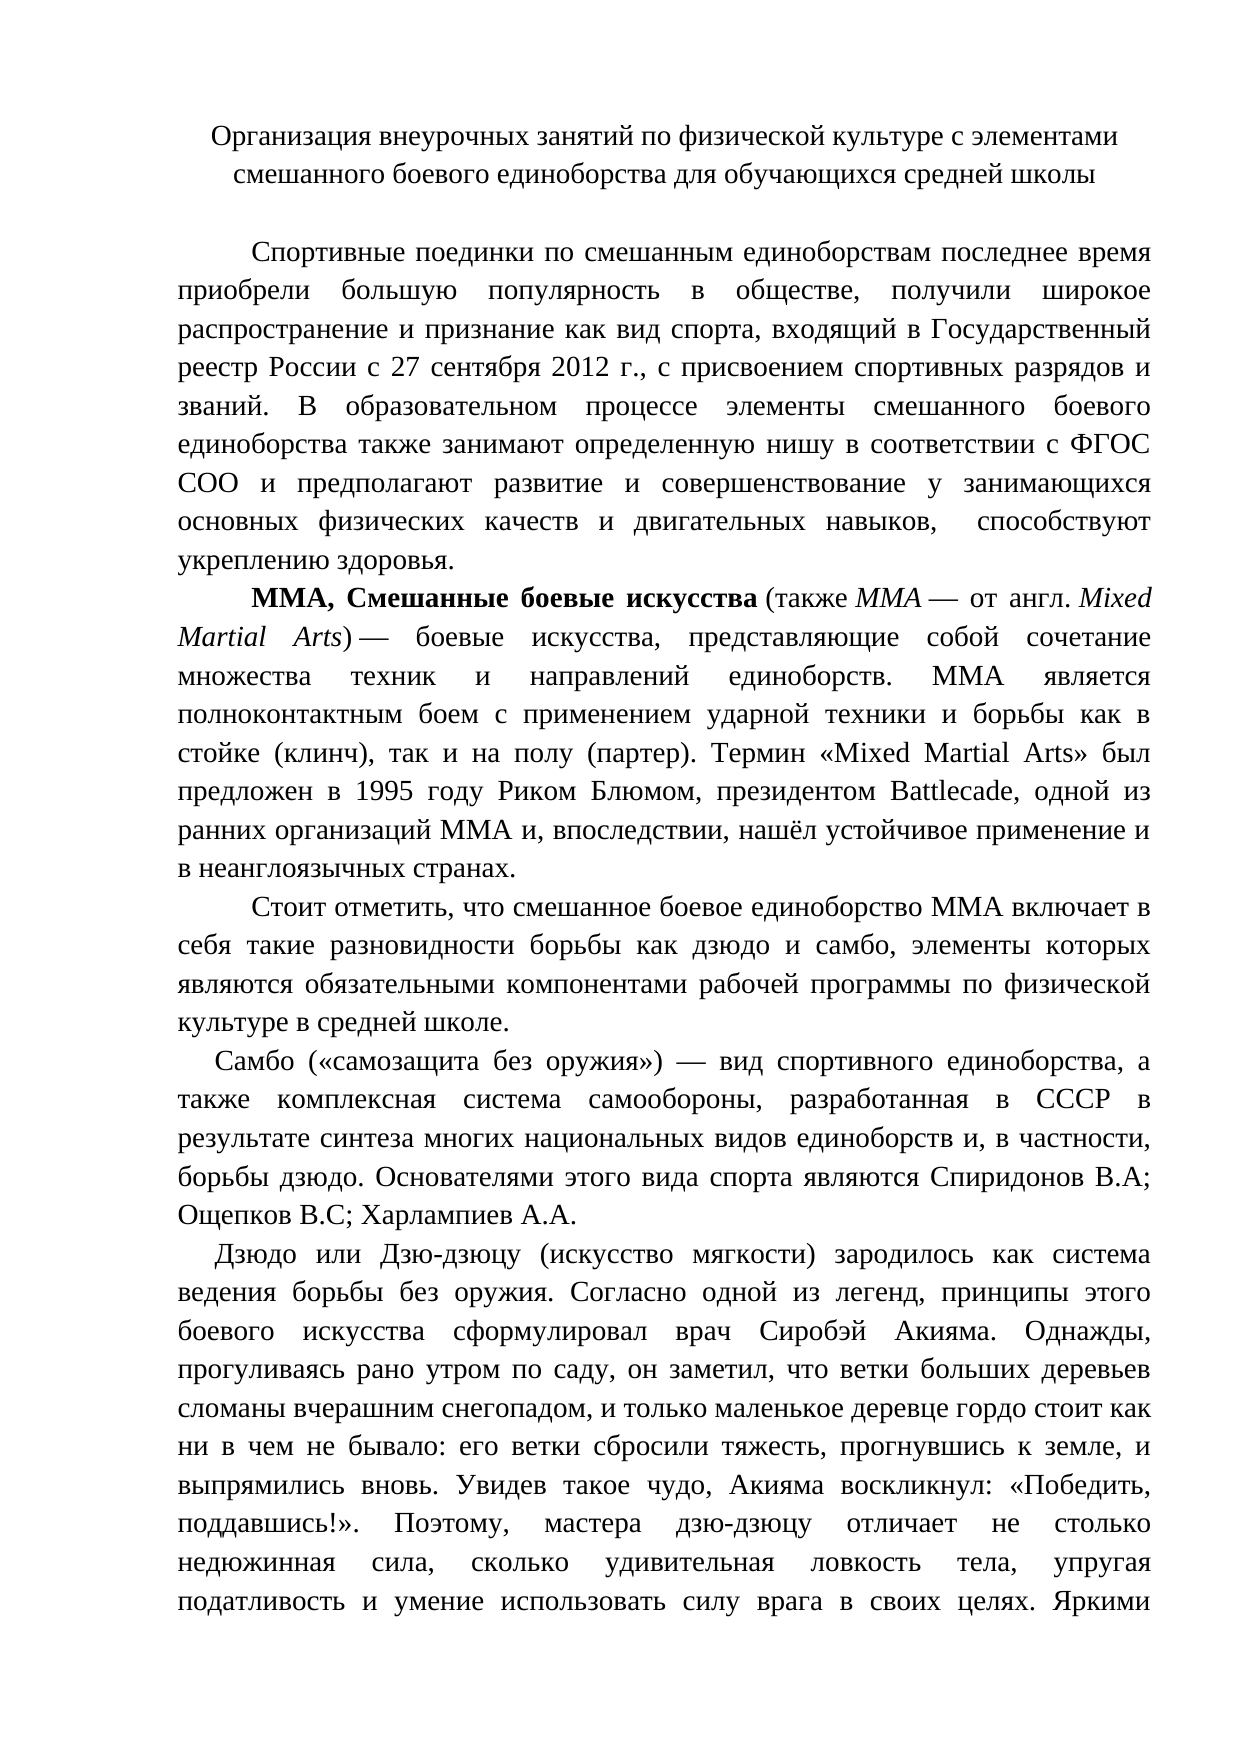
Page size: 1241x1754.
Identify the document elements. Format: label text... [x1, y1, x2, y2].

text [177, 1236, 1152, 1616]
text Самбо («самозащита без оружия») — вид спортивного единоборства, а также комплексная система самообороны, разработанная в СССР в результате синтеза многих национальных видов единоборств и, в частности, борьбы дзюдо. Основателями этого вида спорта являются Спиридонов В.А; Ощепков В.С; Харлампиев А.А. [177, 1043, 1152, 1231]
text Спортивные поединки по смешанным единоборствам последнее время приобрели большую популярность в обществе, получили широкое распространение и признание как вид спорта, входящий в Государственный реестр России с 27 сентября 2012 г., с присвоением спортивных разрядов и званий. В образовательном процессе элементы смешанного боевого единоборства также занимают определенную нишу в соответствии с ФГОС СОО и предполагают развитие и совершенствование у занимающихся основных физических качеств и двигательных навыков, способствуют укреплению здоровья. [177, 234, 1152, 576]
text ММА, Смешанные боевые искусства (также MMA — от англ. Mixed Martial Arts) — боевые искусства, представляющие собой сочетание множества техник и направлений единоборств. ММА является полноконтактным боем с применением ударной техники и борьбы как в стойке (клинч), так и на полу (партер). Термин «Mixed Martial Arts» был предложен в 1995 году Риком Блюмом, президентом Battlecade, одной из ранних организаций ММА и, впоследствии, нашёл устойчивое применение и в неанглоязычных странах. [177, 581, 1152, 884]
text Стоит отметить, что смешанное боевое единоборство ММА включает в себя такие разновидности борьбы как дзюдо и самбо, элементы которых являются обязательными компонентами рабочей программы по физической культуре в средней школе. [177, 889, 1152, 1038]
text Организация внеурочных занятий по физической культуре с элементами смешанного боевого единоборства для обучающихся средней школы [177, 118, 1152, 190]
